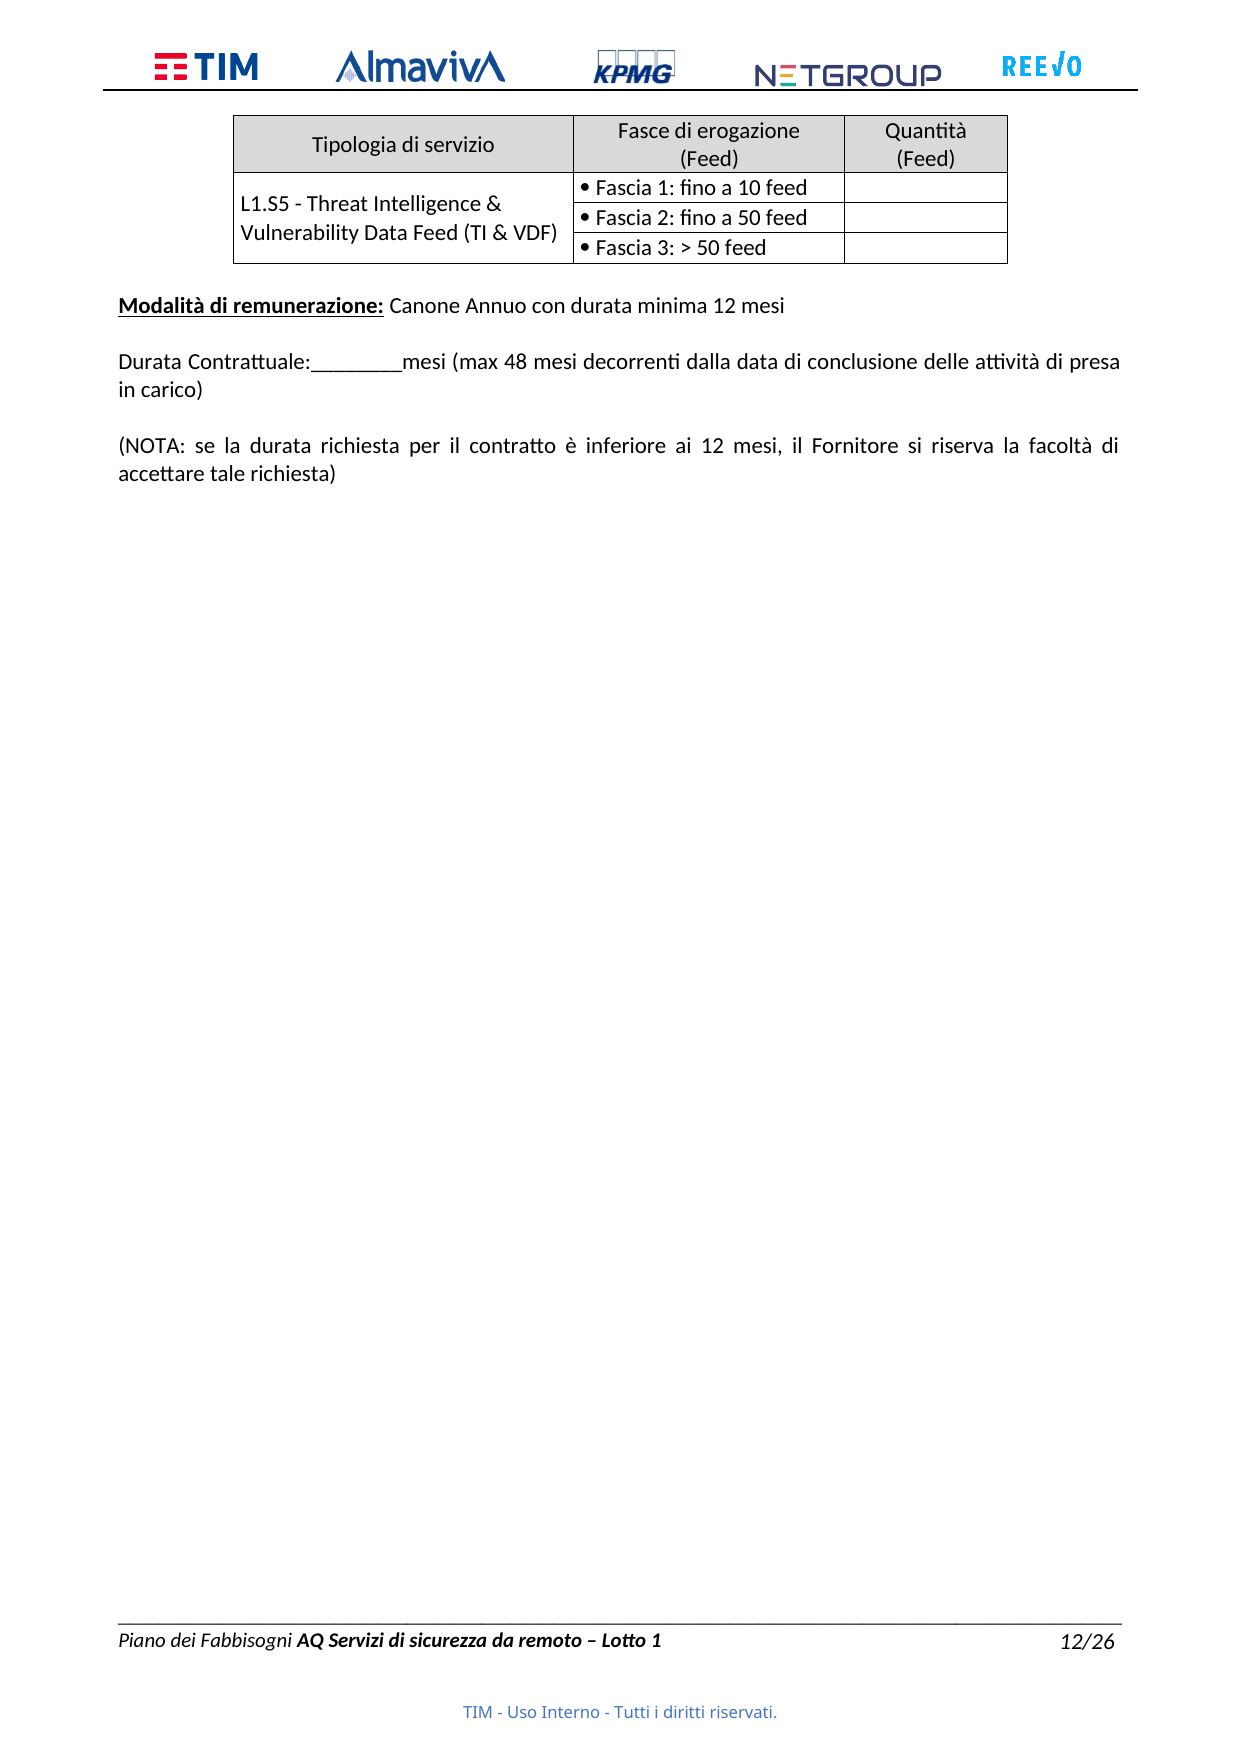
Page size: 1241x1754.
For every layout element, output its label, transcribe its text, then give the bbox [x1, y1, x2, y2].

table_cell [845, 203, 1007, 232]
picture [154, 53, 258, 80]
table_header Tipologia di servizio [234, 116, 573, 172]
picture [592, 49, 677, 84]
text Durata Contrattuale:________mesi (max 48 mesi decorrenti dalla data di conclusione delle attività di presa in carico) [118, 347, 1122, 403]
table_header Fasce di erogazione (Feed) [574, 116, 844, 172]
picture [994, 44, 1092, 89]
table_cell [845, 233, 1007, 262]
text (NOTA: se la durata richiesta per il contratto è inferiore ai 12 mesi, il Fornitore si riserva la facoltà di accettare tale richiesta) [118, 432, 1122, 488]
table_cell Fascia 1: fino a 10 feed [574, 173, 844, 202]
table_header Quantità (Feed) [845, 116, 1007, 172]
table_cell [845, 173, 1007, 202]
picture [335, 50, 506, 82]
text Modalità di remunerazione: Canone Annuo con durata minima 12 mesi [118, 291, 1122, 319]
table_cell L1.S5 - Threat Intelligence & Vulnerability Data Feed (TI & VDF) [234, 173, 573, 262]
picture [753, 64, 944, 89]
table_cell Fascia 3: > 50 feed [574, 233, 844, 262]
table_cell Fascia 2: fino a 50 feed [574, 203, 844, 232]
